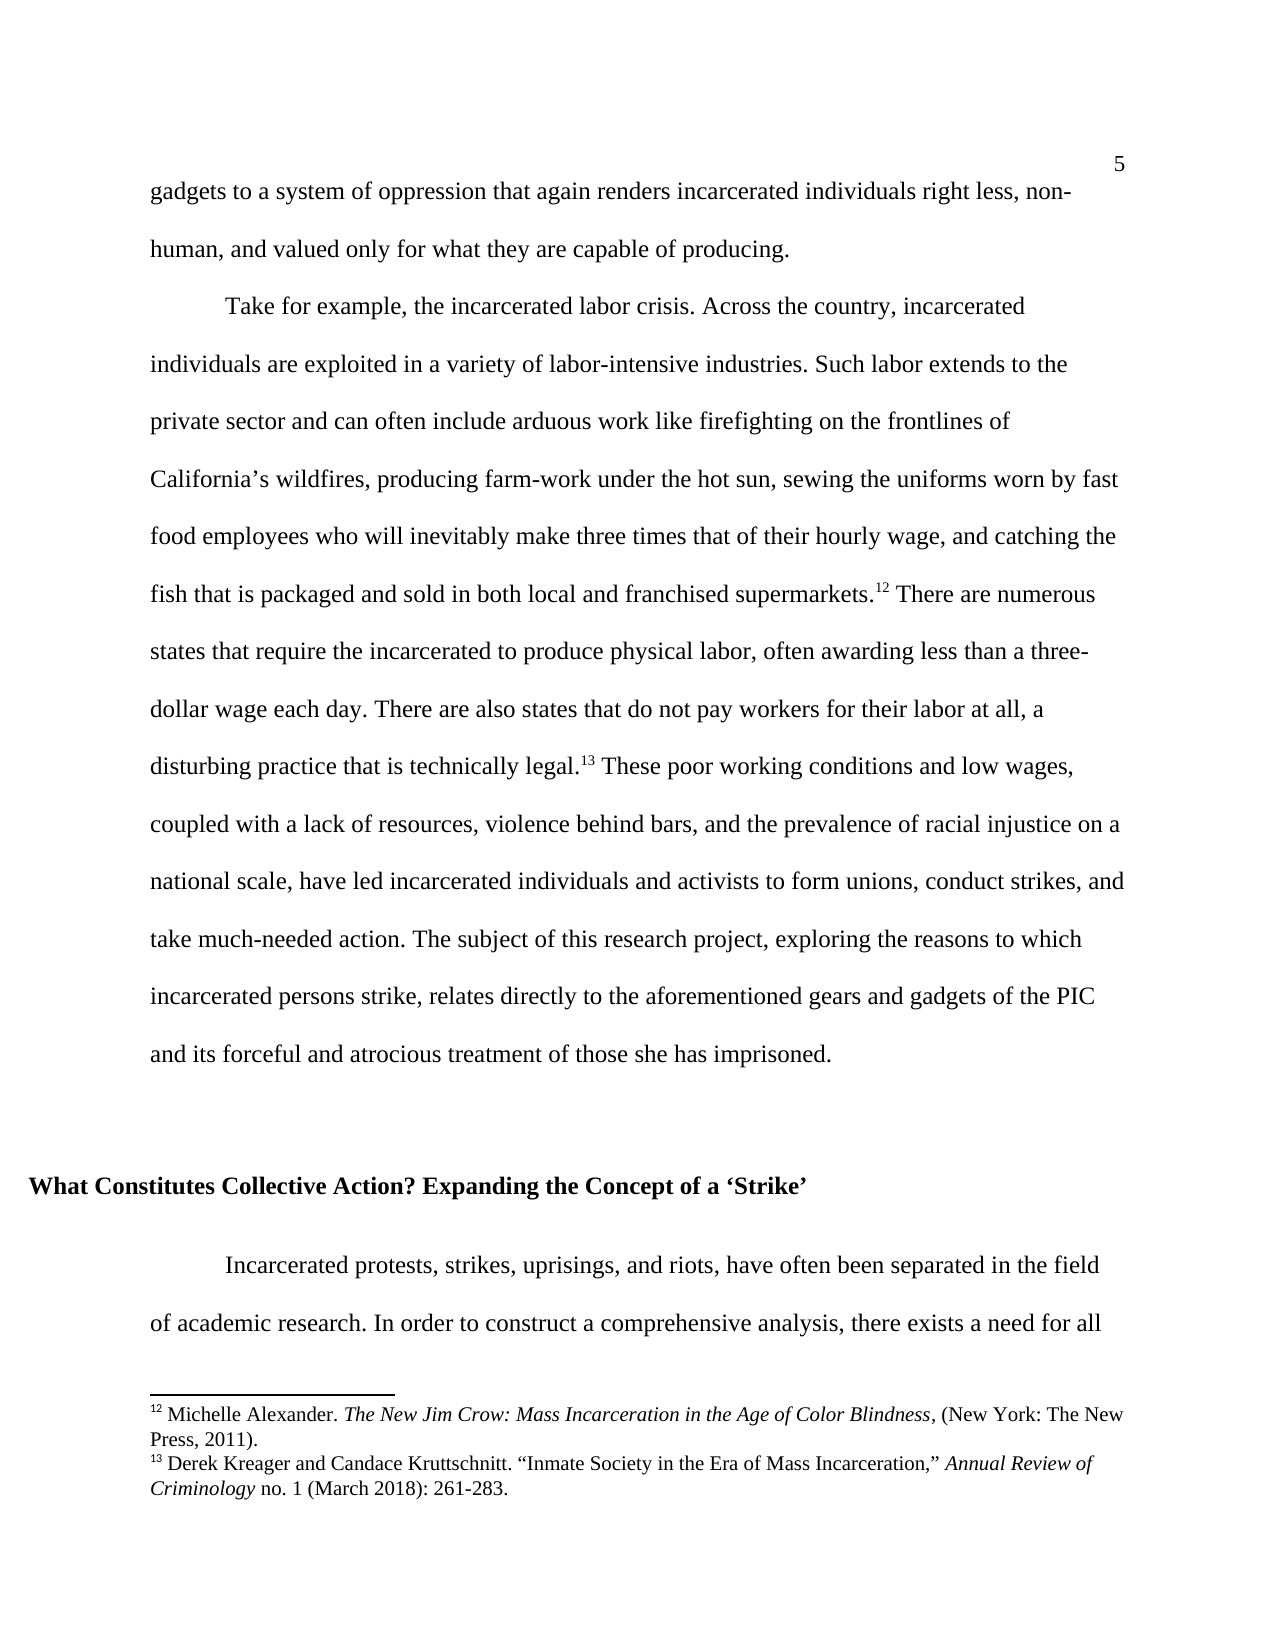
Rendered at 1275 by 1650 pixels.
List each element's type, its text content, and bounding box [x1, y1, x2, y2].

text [150, 1250, 1125, 1336]
text Take for example, the incarcerated labor crisis. Across the country, incarcerated individuals are exploited in a variety of labor-intensive industries. Such labor extends to the private sector and can often include arduous work like firefighting on the frontlines of California’s wildfires, producing farm-work under the hot sun, sewing the uniforms worn by fast food employees who will inevitably make three times that of their hourly wage, and catching the fish that is packaged and sold in both local and franchised supermarkets. There are numerous states that require the incarcerated to produce physical labor, often awarding less than a three-dollar wage each day. There are also states that do not pay workers for their labor at all, a disturbing practice that is technically legal. These poor working conditions and low wages, coupled with a lack of resources, violence behind bars, and the prevalence of racial injustice on a national scale, have led incarcerated individuals and activists to form unions, conduct strikes, and take much-needed action. The subject of this research project, exploring the reasons to which incarcerated persons strike, relates directly to the aforementioned gears and gadgets of the PIC and its forceful and atrocious treatment of those she has imprisoned. [150, 291, 1125, 1068]
subtitle What Constitutes Collective Action? Expanding the Concept of a ‘Strike’ [28, 1171, 1125, 1200]
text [150, 176, 1125, 263]
